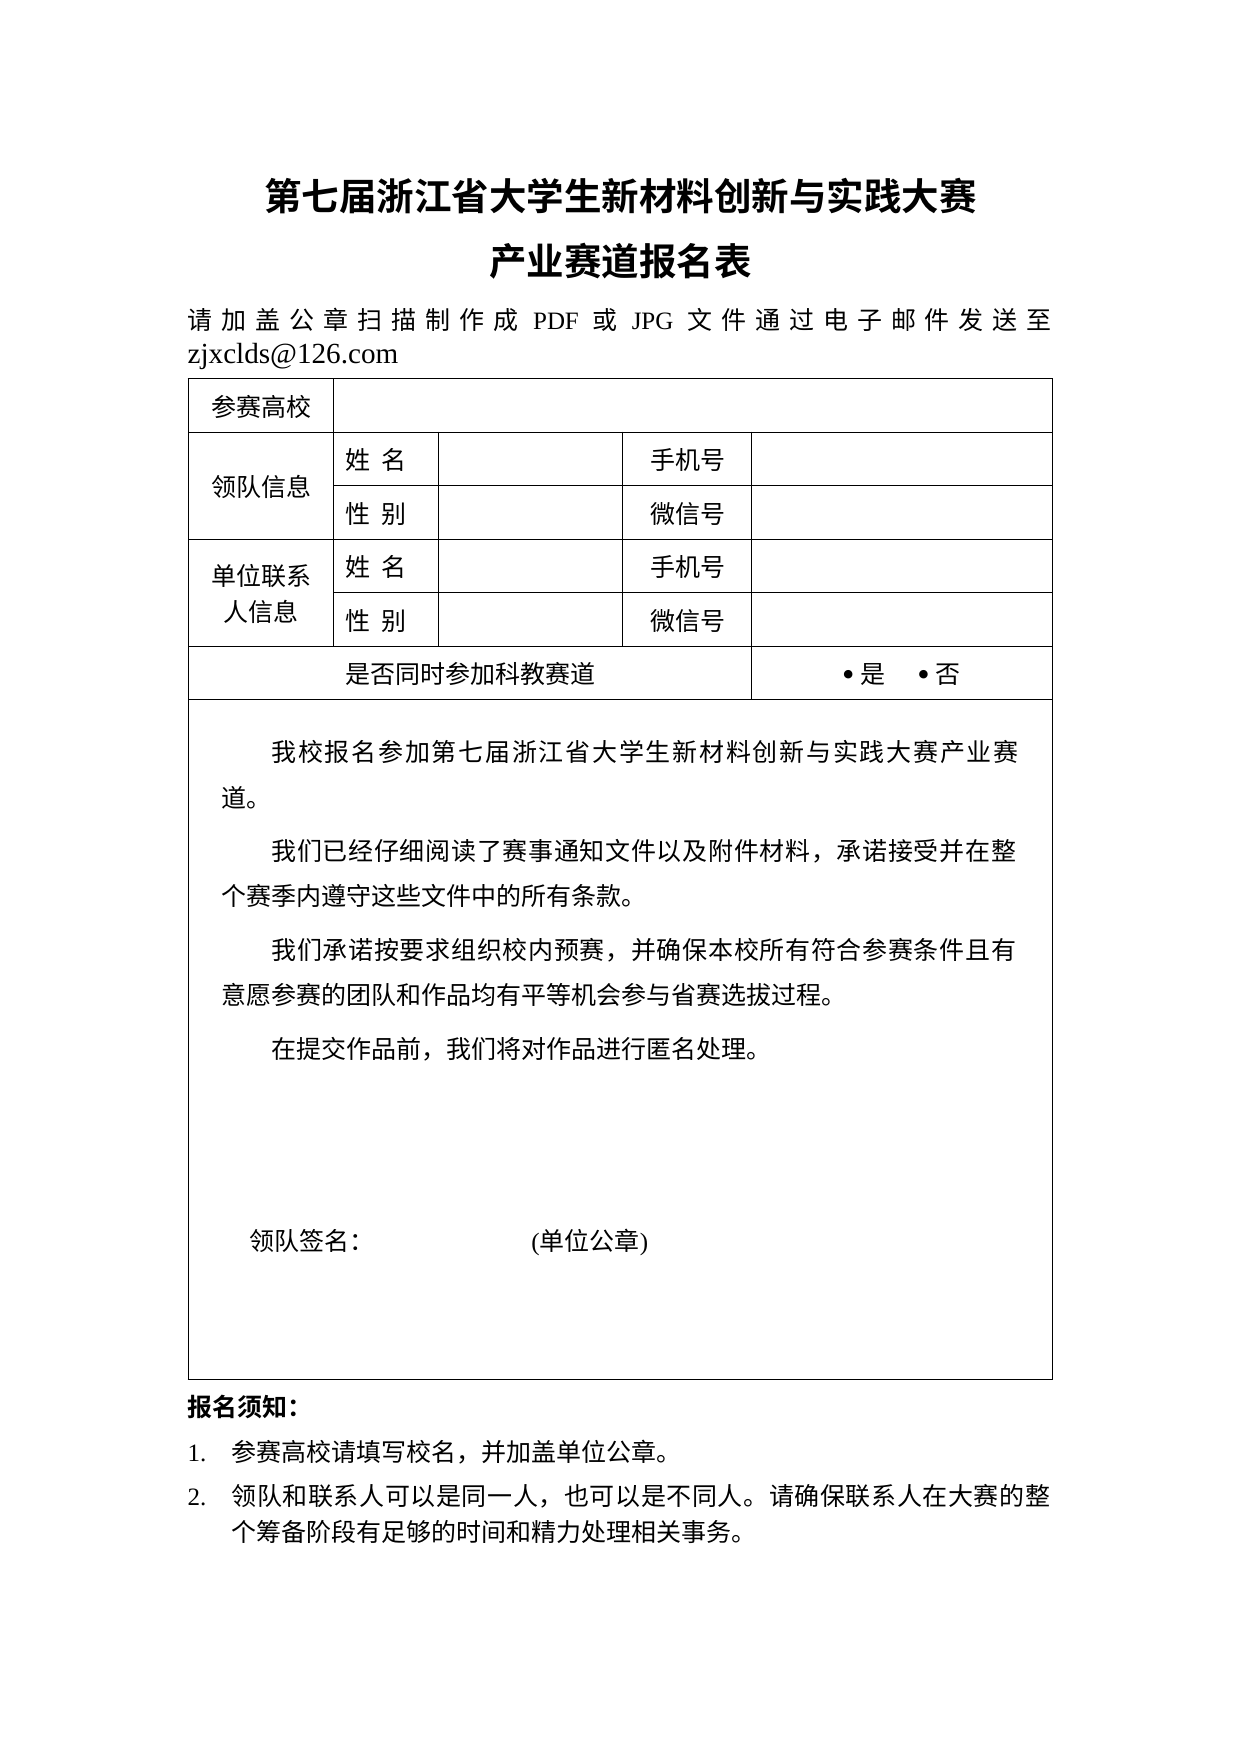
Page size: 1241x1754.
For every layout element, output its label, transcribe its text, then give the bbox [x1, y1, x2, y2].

text 请加盖公章扫描制作成PDF或JPG文件通过电子邮件发送至zjxclds@126.com [187, 300, 1053, 370]
table_header 参赛高校 [189, 379, 333, 432]
text 第七届浙江省大学生新材料创新与实践大赛 [187, 162, 1053, 227]
text 报名须知： [187, 1388, 1053, 1424]
table_header [334, 379, 1052, 432]
table_cell 姓 名 [334, 540, 438, 592]
list 参赛高校请填写校名，并加盖单位公章。 [187, 1432, 1053, 1468]
table_cell 是 否 [752, 647, 1052, 699]
table_cell 微信号 [623, 593, 751, 646]
table_cell [439, 593, 622, 646]
table_cell 是否同时参加科教赛道 [189, 647, 751, 699]
list 领队和联系人可以是同一人，也可以是不同人。请确保联系人在大赛的整个筹备阶段有足够的时间和精力处理相关事务。 [187, 1476, 1053, 1549]
table_cell 微信号 [623, 486, 751, 539]
table_cell [752, 433, 1052, 485]
table_cell [752, 593, 1052, 646]
table_cell 我校报名参加第七届浙江省大学生新材料创新与实践大赛产业赛道。 我们已经仔细阅读了赛事通知文件以及附件材料，承诺接受并在整个赛季内遵守这些文件中的所有条款。 我们承诺按要求组织校内预赛，并确保本校所有符合参赛条件且有意愿参赛的团队和作品均有平等机会参与省赛选拔过程。 在提交作品前，我们将对作品进行匿名处理。 领队签名： (单位公章) [189, 700, 1052, 1378]
table_cell 领队信息 [189, 433, 333, 539]
table_cell 单位联系人信息 [189, 540, 333, 646]
table_cell 手机号 [623, 540, 751, 592]
table_cell 姓 名 [334, 433, 438, 485]
table_cell [752, 486, 1052, 539]
table_cell [439, 486, 622, 539]
table_cell [439, 433, 622, 485]
table_cell [752, 540, 1052, 592]
table_cell 性 别 [334, 593, 438, 646]
text 产业赛道报名表 [187, 227, 1053, 292]
table_cell 手机号 [623, 433, 751, 485]
table_cell [439, 540, 622, 592]
table_cell 性 别 [334, 486, 438, 539]
